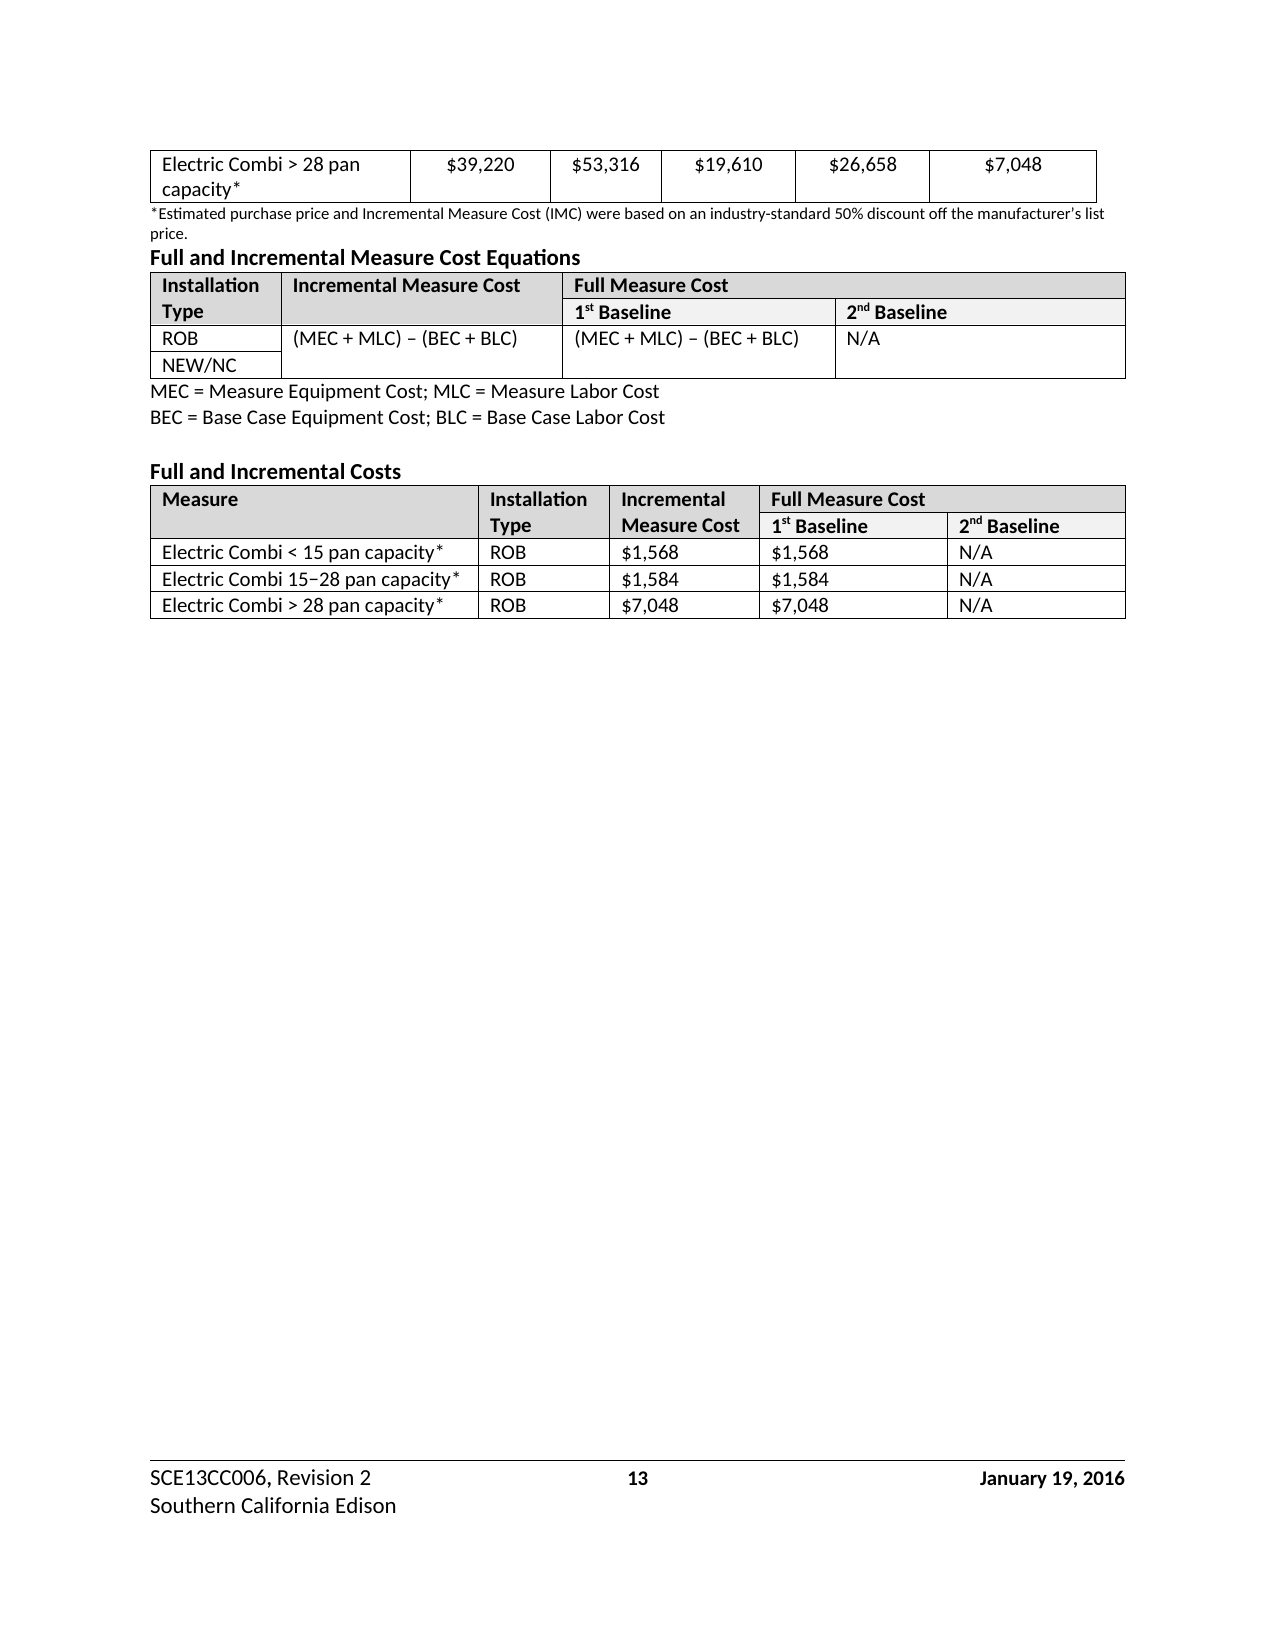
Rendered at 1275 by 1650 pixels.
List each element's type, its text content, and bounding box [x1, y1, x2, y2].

text *Estimated purchase price and Incremental Measure Cost (IMC) were based on an industry-standard 50% discount off the manufacturer’s list price. [150, 203, 1125, 243]
table_cell ROB [151, 326, 281, 351]
table_cell NEW/NC [151, 352, 281, 377]
table_cell ROB [479, 539, 609, 565]
table_cell N/A [948, 566, 1125, 591]
table_cell 2nd Baseline [836, 299, 1125, 324]
table_header Incremental Measure Cost [282, 273, 562, 324]
table_header Incremental Measure Cost [610, 486, 759, 538]
text Full and Incremental Measure Cost Equations [150, 243, 1125, 272]
table_cell Electric Combi > 28 pan capacity* [151, 592, 478, 618]
table_cell $39,220 [411, 151, 550, 202]
table_cell $53,316 [551, 151, 661, 202]
table_cell 2nd Baseline [948, 513, 1125, 538]
table_cell $1,568 [610, 539, 759, 565]
table_cell $7,048 [930, 151, 1096, 202]
table_cell N/A [948, 592, 1125, 618]
text BEC = Base Case Equipment Cost; BLC = Base Case Labor Cost [150, 404, 1125, 429]
table_cell (MEC + MLC) – (BEC + BLC) [282, 326, 562, 377]
table_header Installation Type [479, 486, 609, 538]
table_cell $26,658 [796, 151, 929, 202]
table_header Installation Type [151, 273, 281, 324]
table_cell Electric Combi 15−28 pan capacity* [151, 566, 478, 591]
table_cell $1,568 [760, 539, 947, 565]
table_header Full Measure Cost [563, 273, 1125, 298]
table_cell Electric Combi > 28 pan capacity* [151, 151, 410, 202]
table_cell $19,610 [662, 151, 795, 202]
table_cell N/A [948, 539, 1125, 565]
table_cell $7,048 [760, 592, 947, 618]
table_cell 1st Baseline [563, 299, 835, 324]
table_cell ROB [479, 592, 609, 618]
table_cell $7,048 [610, 592, 759, 618]
table_header Full Measure Cost [760, 486, 1125, 512]
table_cell 1st Baseline [760, 513, 947, 538]
table_cell N/A [836, 326, 1125, 377]
table_cell Electric Combi < 15 pan capacity* [151, 539, 478, 565]
table_cell ROB [479, 566, 609, 591]
table_header Measure [151, 486, 478, 538]
table_cell $1,584 [760, 566, 947, 591]
table_cell (MEC + MLC) – (BEC + BLC) [563, 326, 835, 377]
text Full and Incremental Costs [150, 457, 1125, 485]
text MEC = Measure Equipment Cost; MLC = Measure Labor Cost [150, 379, 1125, 404]
table_cell $1,584 [610, 566, 759, 591]
